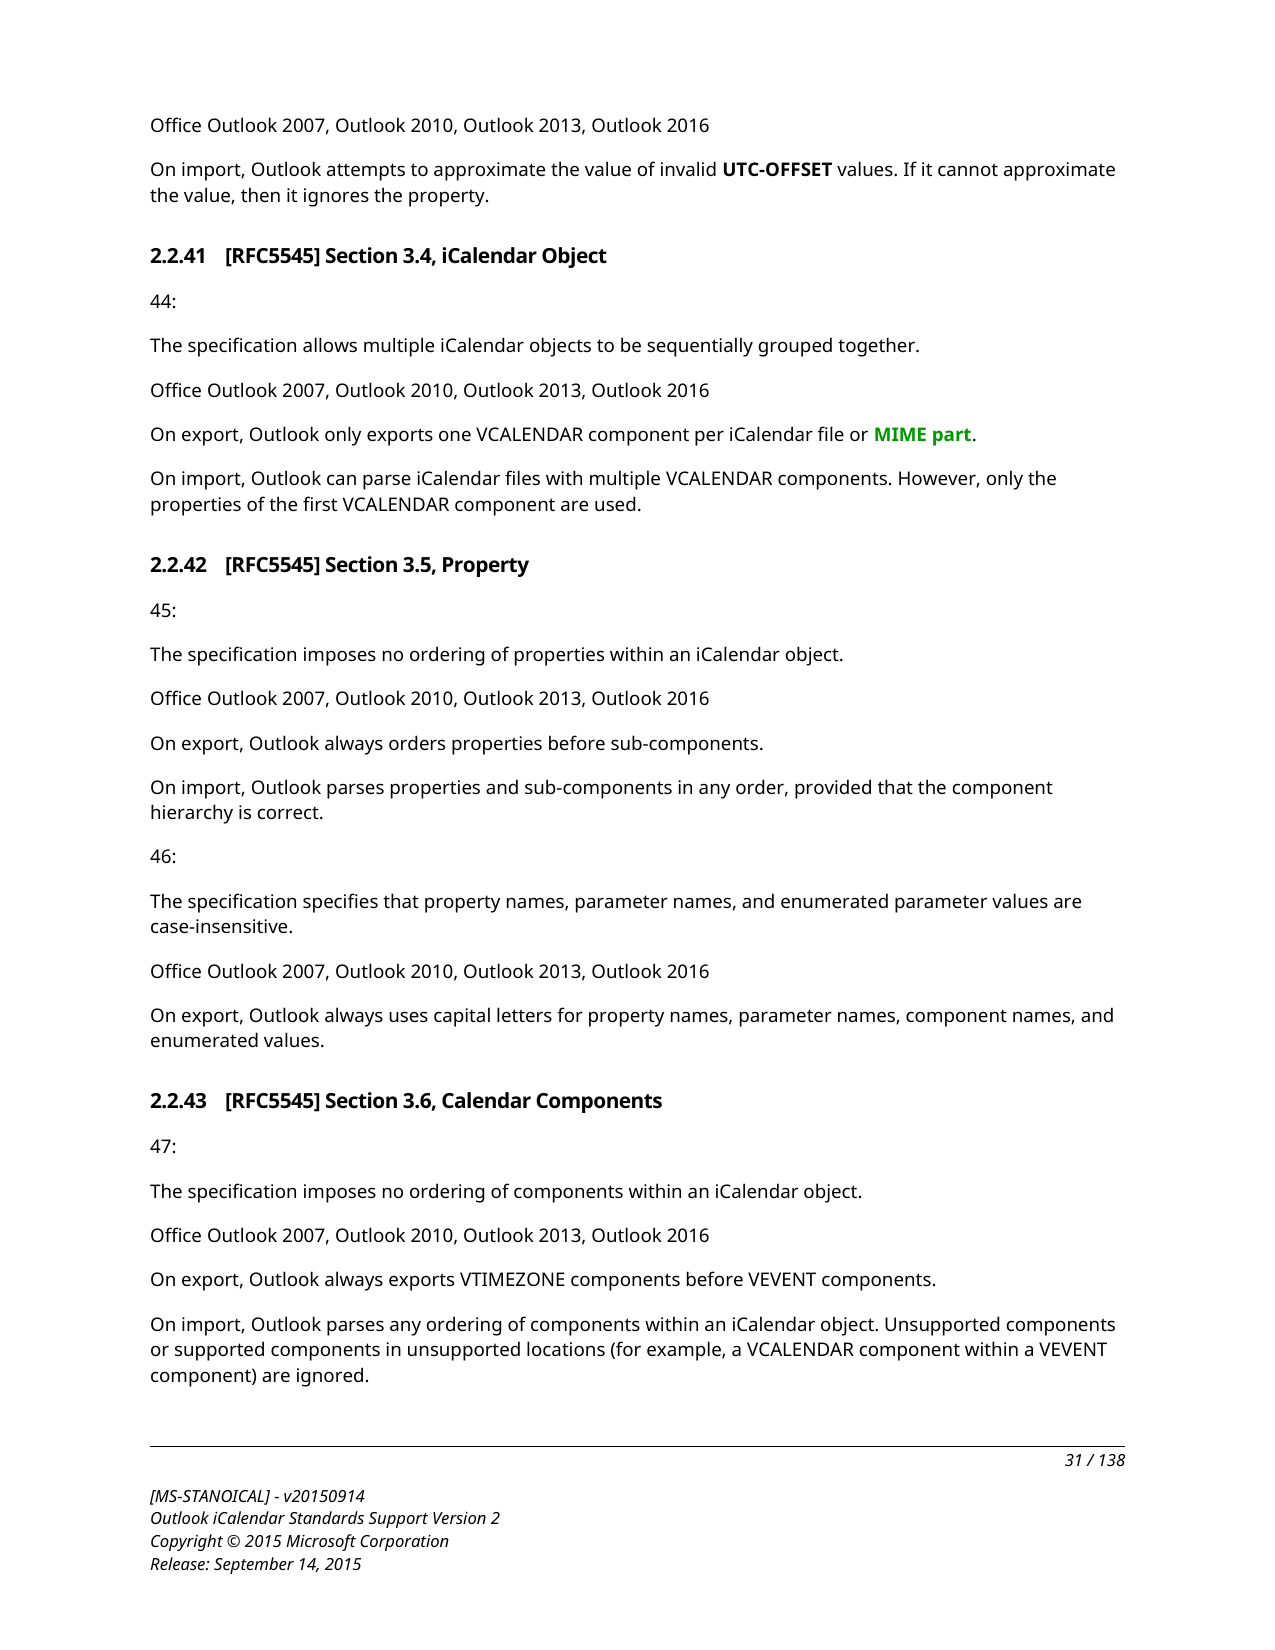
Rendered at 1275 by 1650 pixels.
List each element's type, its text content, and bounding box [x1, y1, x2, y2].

text V0046: [150, 844, 1125, 869]
text Office Outlook 2007, Outlook 2010, Outlook 2013, Outlook 2016 [150, 1222, 1125, 1248]
text The specification imposes no ordering of components within an iCalendar object. [150, 1178, 1125, 1203]
text Office Outlook 2007, Outlook 2010, Outlook 2013, Outlook 2016 [150, 112, 1125, 138]
text Office Outlook 2007, Outlook 2010, Outlook 2013, Outlook 2016 [150, 686, 1125, 711]
text The specification imposes no ordering of properties within an iCalendar object. [150, 641, 1125, 667]
text On import, Outlook attempts to approximate the value of invalid UTC-OFFSET values. If it cannot approximate the value, then it ignores the property. [150, 157, 1125, 208]
text Office Outlook 2007, Outlook 2010, Outlook 2013, Outlook 2016 [150, 377, 1125, 402]
text On import, Outlook parses any ordering of components within an iCalendar object. Unsupported components or supported components in unsupported locations (for example, a VCALENDAR component within a VEVENT component) are ignored. [150, 1311, 1125, 1387]
text The specification specifies that property names, parameter names, and enumerated parameter values are case-insensitive. [150, 888, 1125, 939]
text V0045: [150, 597, 1125, 622]
text Office Outlook 2007, Outlook 2010, Outlook 2013, Outlook 2016 [150, 958, 1125, 983]
text On export, Outlook always orders properties before sub-components. [150, 730, 1125, 755]
text V0047: [150, 1134, 1125, 1159]
subtitle [RFC5545] Section 3.5, Property [150, 550, 1125, 578]
text On export, Outlook always exports VTIMEZONE components before VEVENT components. [150, 1267, 1125, 1292]
text V0044: [150, 288, 1125, 314]
text On export, Outlook always uses capital letters for property names, parameter names, component names, and enumerated values. [150, 1002, 1125, 1053]
text On export, Outlook only exports one VCALENDAR component per iCalendar file or MIME part. [150, 421, 1125, 447]
subtitle [RFC5545] Section 3.6, Calendar Components [150, 1087, 1125, 1115]
text On import, Outlook parses properties and sub-components in any order, provided that the component hierarchy is correct. [150, 774, 1125, 825]
text On import, Outlook can parse iCalendar files with multiple VCALENDAR components. However, only the properties of the first VCALENDAR component are used. [150, 465, 1125, 516]
subtitle [RFC5545] Section 3.4, iCalendar Object [150, 241, 1125, 269]
text The specification allows multiple iCalendar objects to be sequentially grouped together. [150, 333, 1125, 358]
